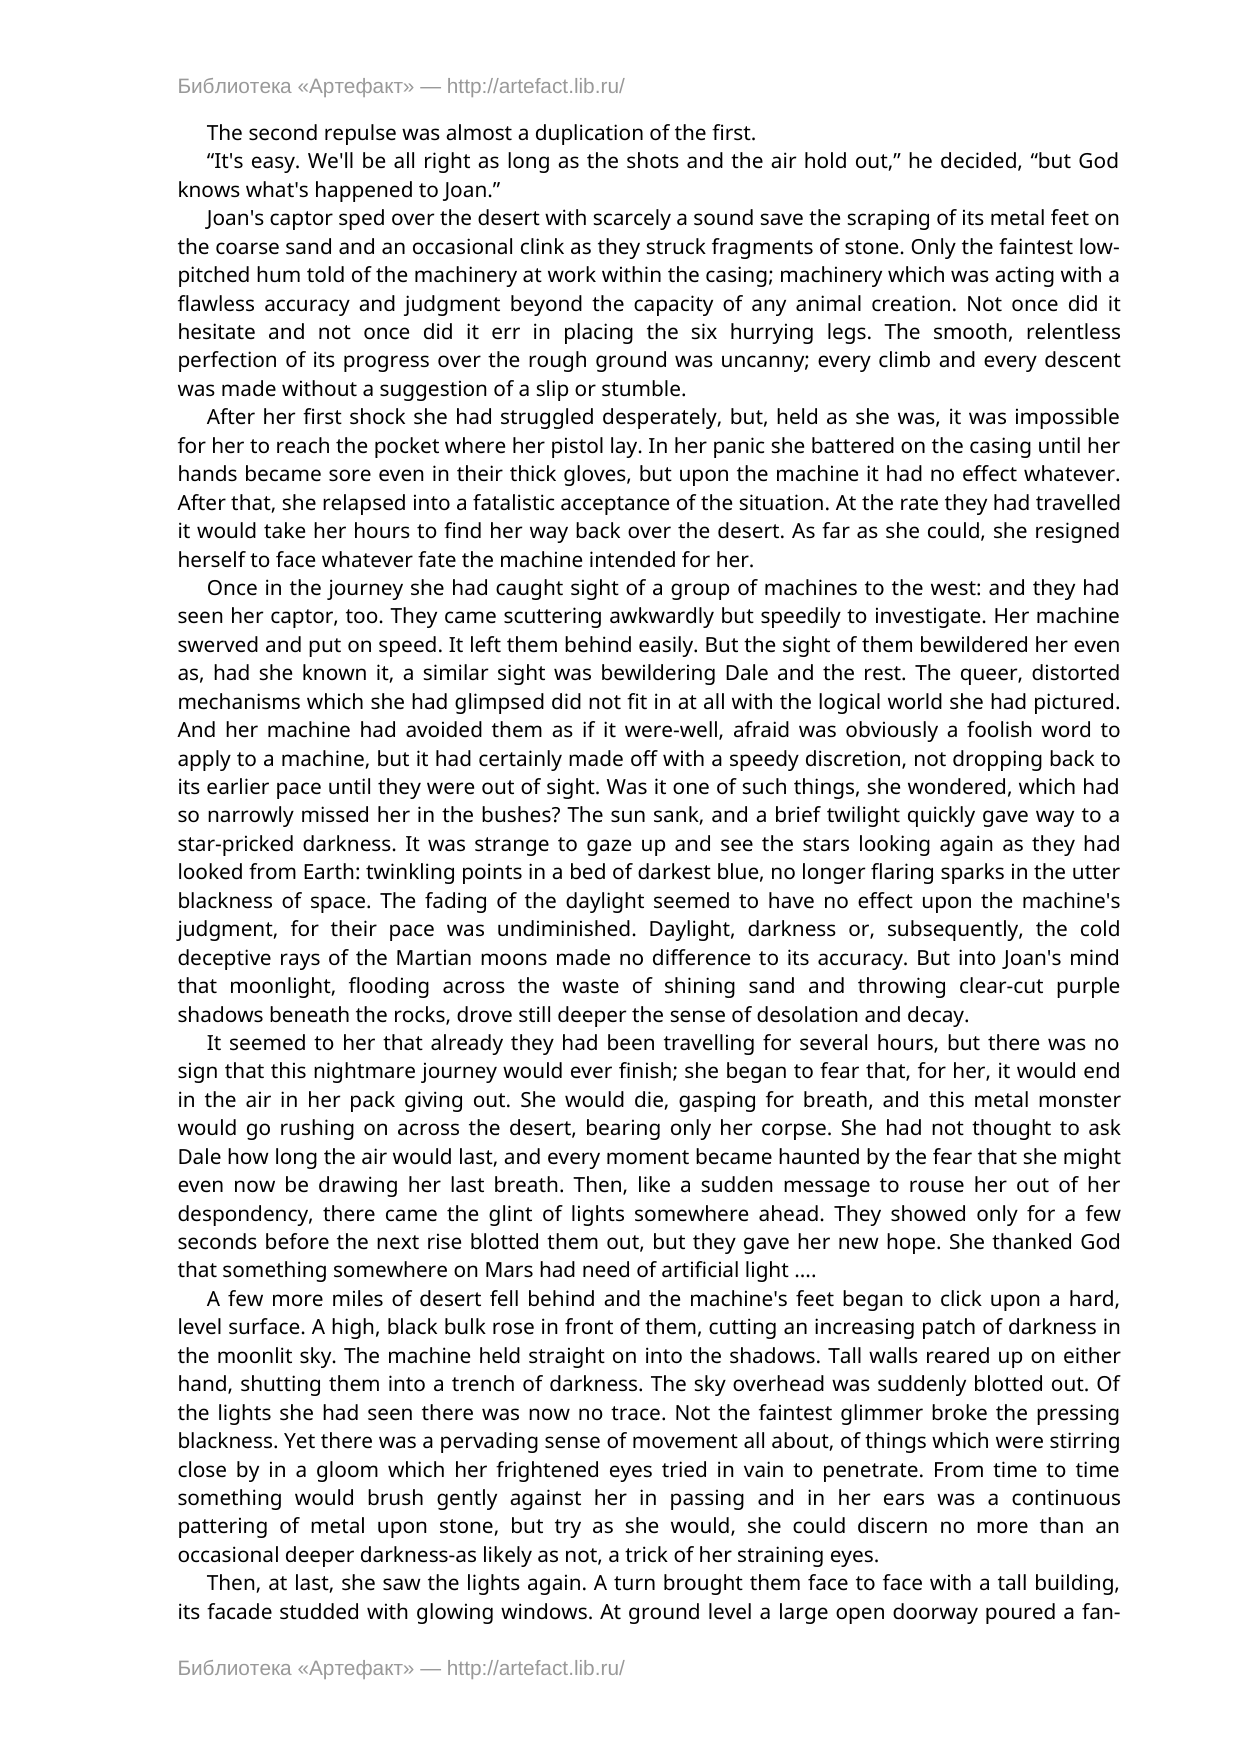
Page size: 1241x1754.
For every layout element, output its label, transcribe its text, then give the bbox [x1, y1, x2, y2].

text “It's easy. We'll be all right as long as the shots and the air hold out,” he decided, “but God knows what's happened to Joan.” [177, 147, 1122, 203]
text A few more miles of desert fell behind and the machine's feet began to click upon a hard, level surface. A high, black bulk rose in front of them, cutting an increasing patch of darkness in the moonlit sky. The machine held straight on into the shadows. Tall walls reared up on either hand, shutting them into a trench of darkness. The sky overhead was suddenly blotted out. Of the lights she had seen there was now no trace. Not the faintest glimmer broke the pressing blackness. Yet there was a pervading sense of movement all about, of things which were stirring close by in a gloom which her frightened eyes tried in vain to penetrate. From time to time something would brush gently against her in passing and in her ears was a continuous pattering of metal upon stone, but try as she would, she could discern no more than an occasional deeper darkness-as likely as not, a trick of her straining eyes. [177, 1284, 1122, 1568]
text The second repulse was almost a duplication of the first. [177, 118, 1122, 147]
text Joan's captor sped over the desert with scarcely a sound save the scraping of its metal feet on the coarse sand and an occasional clink as they struck fragments of stone. Only the faintest low-pitched hum told of the machinery at work within the casing; machinery which was acting with a flawless accuracy and judgment beyond the capacity of any animal creation. Not once did it hesitate and not once did it err in placing the six hurrying legs. The smooth, relentless perfection of its progress over the rough ground was uncanny; every climb and every descent was made without a suggestion of a slip or stumble. [177, 203, 1122, 402]
text After her first shock she had struggled desperately, but, held as she was, it was impossible for her to reach the pocket where her pistol lay. In her panic she battered on the casing until her hands became sore even in their thick gloves, but upon the machine it had no effect whatever. After that, she relapsed into a fatalistic acceptance of the situation. At the rate they had travelled it would take her hours to find her way back over the desert. As far as she could, she resigned herself to face whatever fate the machine intended for her. [177, 402, 1122, 573]
text Once in the journey she had caught sight of a group of machines to the west: and they had seen her captor, too. They came scuttering awkwardly but speedily to investigate. Her machine swerved and put on speed. It left them behind easily. But the sight of them bewildered her even as, had she known it, a similar sight was bewildering Dale and the rest. The queer, distorted mechanisms which she had glimpsed did not fit in at all with the logical world she had pictured. And her machine had avoided them as if it were-well, afraid was obviously a foolish word to apply to a machine, but it had certainly made off with a speedy discretion, not dropping back to its earlier pace until they were out of sight. Was it one of such things, she wondered, which had so narrowly missed her in the bushes? The sun sank, and a brief twilight quickly gave way to a star-pricked darkness. It was strange to gaze up and see the stars looking again as they had looked from Earth: twinkling points in a bed of darkest blue, no longer flaring sparks in the utter blackness of space. The fading of the daylight seemed to have no effect upon the machine's judgment, for their pace was undiminished. Daylight, darkness or, subsequently, the cold deceptive rays of the Martian moons made no difference to its accuracy. But into Joan's mind that moonlight, flooding across the waste of shining sand and throwing clear-cut purple shadows beneath the rocks, drove still deeper the sense of desolation and decay. [177, 573, 1122, 1028]
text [177, 1568, 1122, 1625]
text It seemed to her that already they had been travelling for several hours, but there was no sign that this nightmare journey would ever finish; she began to fear that, for her, it would end in the air in her pack giving out. She would die, gasping for breath, and this metal monster would go rushing on across the desert, bearing only her corpse. She had not thought to ask Dale how long the air would last, and every moment became haunted by the fear that she might even now be drawing her last breath. Then, like a sudden message to rouse her out of her despondency, there came the glint of lights somewhere ahead. They showed only for a few seconds before the next rise blotted them out, but they gave her new hope. She thanked God that something somewhere on Mars had need of artificial light .... [177, 1028, 1122, 1284]
